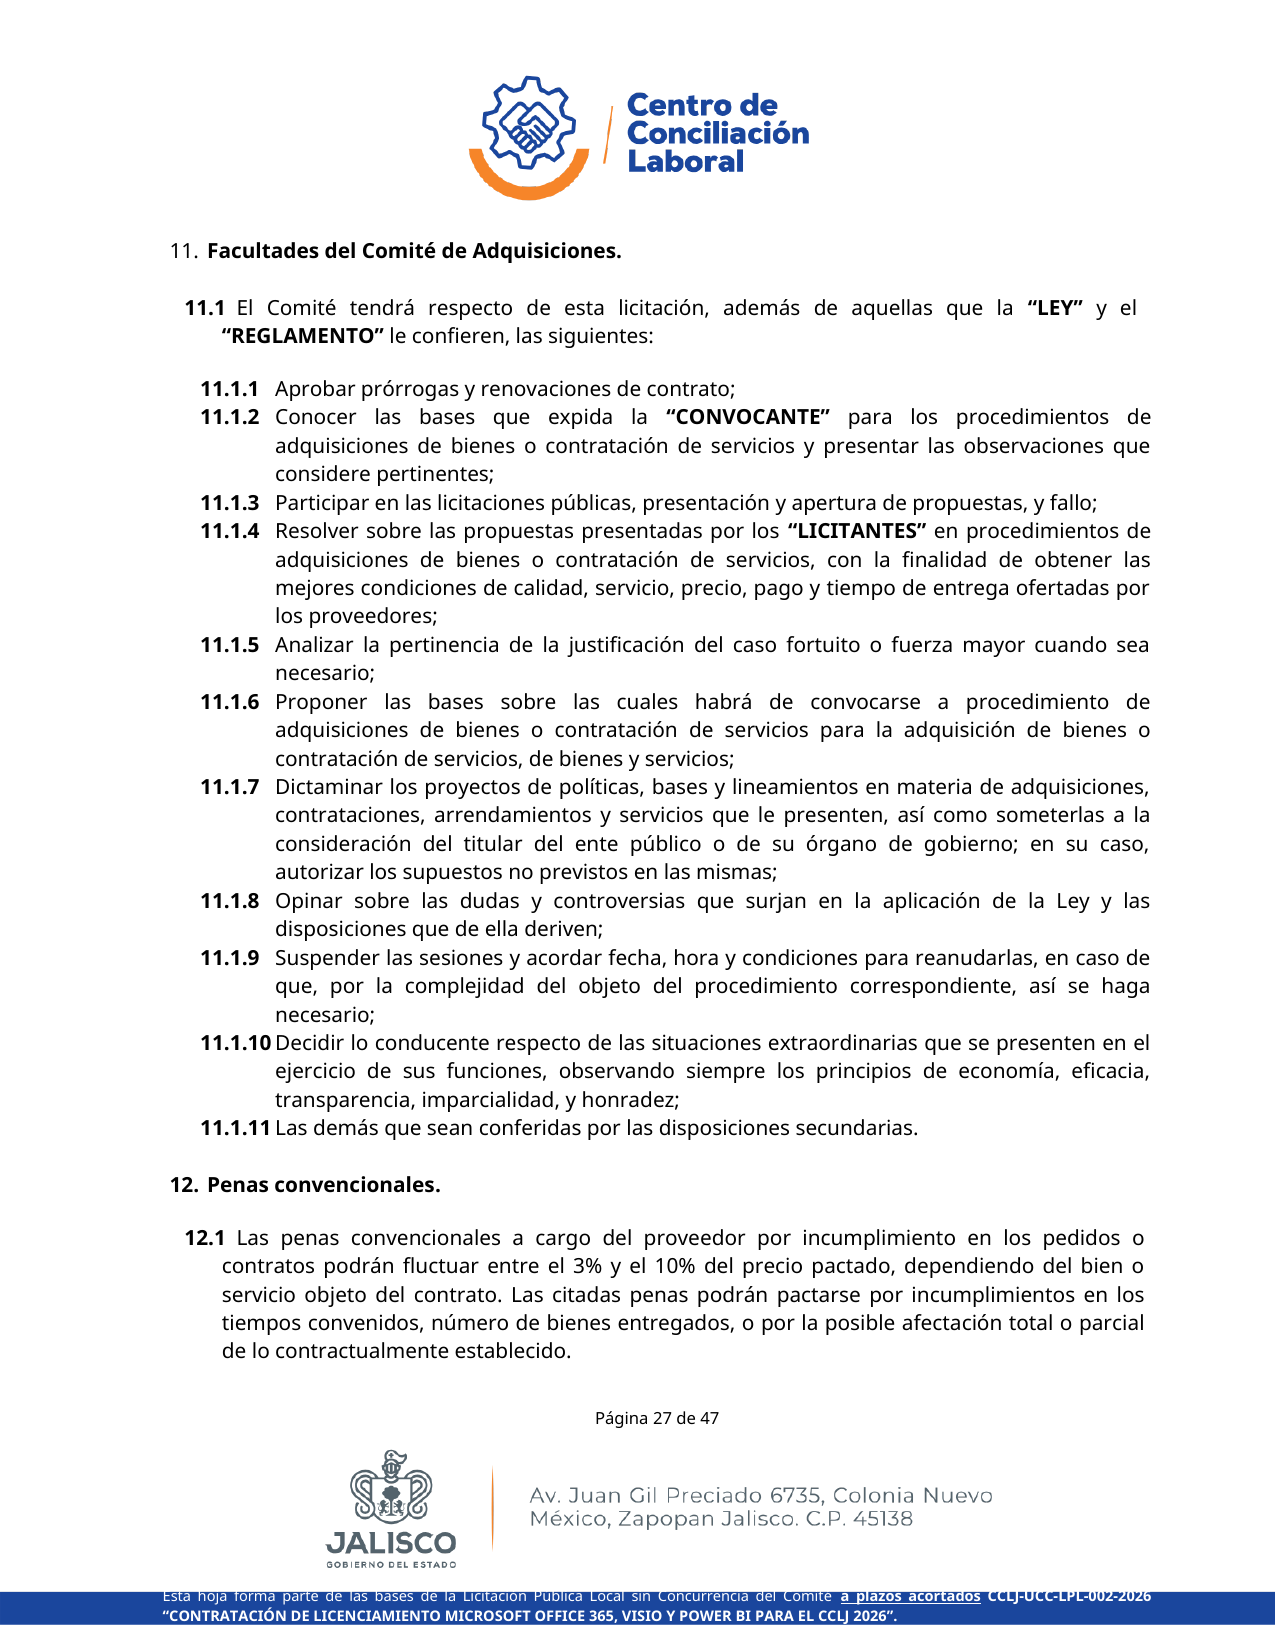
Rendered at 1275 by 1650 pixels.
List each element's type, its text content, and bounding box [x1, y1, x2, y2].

list Resolver sobre las propuestas presentadas por los “LICITANTES” en procedimientos de adquisiciones de bienes o contratación de servicios, con la finalidad de obtener las mejores condiciones de calidad, servicio, precio, pago y tiempo de entrega ofertadas por los proveedores; [200, 516, 1152, 630]
subtitle Facultades del Comité de Adquisiciones. [169, 236, 1146, 265]
list Decidir lo conducente respecto de las situaciones extraordinarias que se presenten en el ejercicio de sus funciones, observando siempre los principios de economía, eficacia, transparencia, imparcialidad, y honradez; [200, 1028, 1152, 1113]
list Suspender las sesiones y acordar fecha, hora y condiciones para reanudarlas, en caso de que, por la complejidad del objeto del procedimiento correspondiente, así se haga necesario; [200, 943, 1152, 1028]
list Participar en las licitaciones públicas, presentación y apertura de propuestas, y fallo; [200, 488, 1152, 516]
picture [0, 3, 1275, 1650]
subtitle Penas convencionales. [169, 1170, 1146, 1199]
list Opinar sobre las dudas y controversias que surjan en la aplicación de la Ley y las disposiciones que de ella deriven; [200, 886, 1152, 943]
list Aprobar prórrogas y renovaciones de contrato; [200, 374, 1152, 402]
list El Comité tendrá respecto de esta licitación, además de aquellas que la “LEY” y el “REGLAMENTO” le confieren, las siguientes: [184, 293, 1137, 350]
list Dictaminar los proyectos de políticas, bases y lineamientos en materia de adquisiciones, contrataciones, arrendamientos y servicios que le presenten, así como someterlas a la consideración del titular del ente público o de su órgano de gobierno; en su caso, autorizar los supuestos no previstos en las mismas; [200, 772, 1152, 886]
list Las penas convencionales a cargo del proveedor por incumplimiento en los pedidos o contratos podrán fluctuar entre el 3% y el 10% del precio pactado, dependiendo del bien o servicio objeto del contrato. Las citadas penas podrán pactarse por incumplimientos en los tiempos convenidos, número de bienes entregados, o por la posible afectación total o parcial de lo contractualmente establecido. [184, 1223, 1146, 1365]
list Analizar la pertinencia de la justificación del caso fortuito o fuerza mayor cuando sea necesario; [200, 630, 1152, 687]
list Proponer las bases sobre las cuales habrá de convocarse a procedimiento de adquisiciones de bienes o contratación de servicios para la adquisición de bienes o contratación de servicios, de bienes y servicios; [200, 687, 1152, 772]
list Conocer las bases que expida la “CONVOCANTE” para los procedimientos de adquisiciones de bienes o contratación de servicios y presentar las observaciones que considere pertinentes; [200, 402, 1152, 488]
list Las demás que sean conferidas por las disposiciones secundarias. [200, 1113, 1152, 1142]
